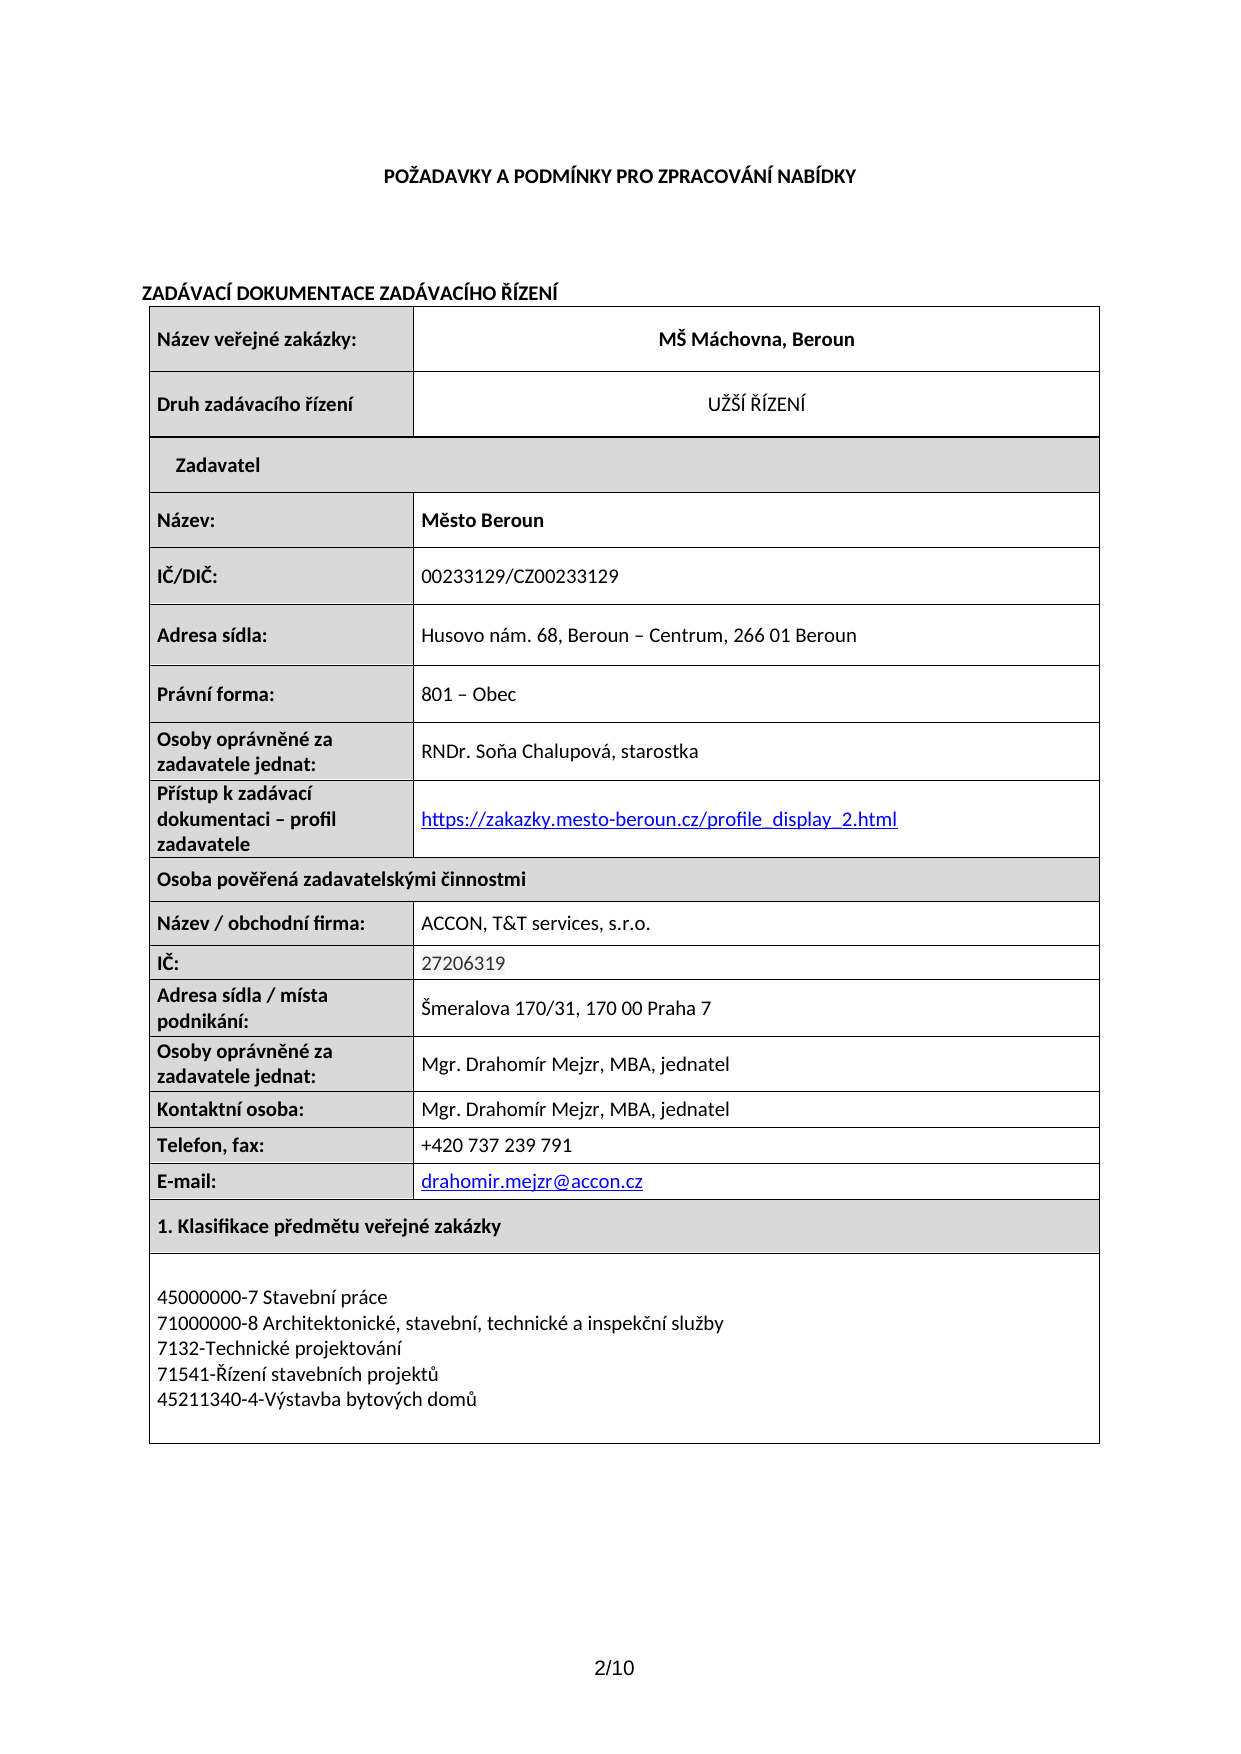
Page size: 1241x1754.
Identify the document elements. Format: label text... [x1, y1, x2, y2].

text ZADÁVACÍ DOKUMENTACE ZADÁVACÍHO ŘÍZENÍ [142, 277, 1098, 306]
table_cell Osoba pověřená zadavatelskými činnostmi [150, 858, 1099, 901]
text POŽADAVKY A PODMÍNKY PRO ZPRACOVÁNÍ NABÍDKY [142, 160, 1098, 189]
table_cell 1. Klasifikace předmětu veřejné zakázky [150, 1200, 1099, 1252]
table_cell 45000000-7 Stavební práce 71000000-8 Architektonické, stavební, technické a inspekční služby 7132-Technické projektování 71541-Řízení stavebních projektů 45211340-4-Výstavba bytových domů [150, 1254, 1099, 1442]
table_header Název veřejné zakázky: [150, 307, 413, 371]
table_cell Název / obchodní firma: [150, 902, 413, 945]
table_cell Osoby oprávněné za zadavatele jednat: [150, 723, 413, 779]
table_cell Šmeralova 170/31, 170 00 Praha 7 [414, 980, 1099, 1036]
table_cell Přístup k zadávací dokumentaci – profil zadavatele [150, 781, 413, 857]
table_cell Druh zadávacího řízení [150, 372, 413, 436]
table_cell Kontaktní osoba: [150, 1092, 413, 1127]
table_cell drahomir.mejzr@accon.cz [414, 1164, 1099, 1198]
table_cell 00233129/CZ00233129 [414, 548, 1099, 603]
table_cell ACCON, T&T services, s.r.o. [414, 902, 1099, 945]
table_header MŠ Máchovna, Beroun [414, 307, 1099, 371]
table_cell +420 737 239 791 [414, 1128, 1099, 1162]
table_cell IČ/DIČ: [150, 548, 413, 603]
table_cell Adresa sídla: [150, 605, 413, 664]
table_cell IČ: [150, 946, 413, 979]
table_cell E-mail: [150, 1164, 413, 1198]
table_cell Právní forma: [150, 666, 413, 722]
table_cell Husovo nám. 68, Beroun – Centrum, 266 01 Beroun [414, 605, 1099, 664]
table_cell Osoby oprávněné za zadavatele jednat: [150, 1037, 413, 1091]
table_cell 801 – Obec [414, 666, 1099, 722]
table_cell Mgr. Drahomír Mejzr, MBA, jednatel [414, 1037, 1099, 1091]
table_cell Název: [150, 493, 413, 547]
table_cell https://zakazky.mesto-beroun.cz/profile_display_2.html [414, 781, 1099, 857]
table_cell 27206319 [414, 946, 1099, 979]
table_cell Telefon, fax: [150, 1128, 413, 1162]
table_cell RNDr. Soňa Chalupová, starostka [414, 723, 1099, 779]
table_cell Město Beroun [414, 493, 1099, 547]
table_cell Užší řízení [414, 372, 1099, 436]
table_cell Adresa sídla / místa podnikání: [150, 980, 413, 1036]
table_cell Zadavatel [150, 438, 1099, 492]
table_cell Mgr. Drahomír Mejzr, MBA, jednatel [414, 1092, 1099, 1127]
